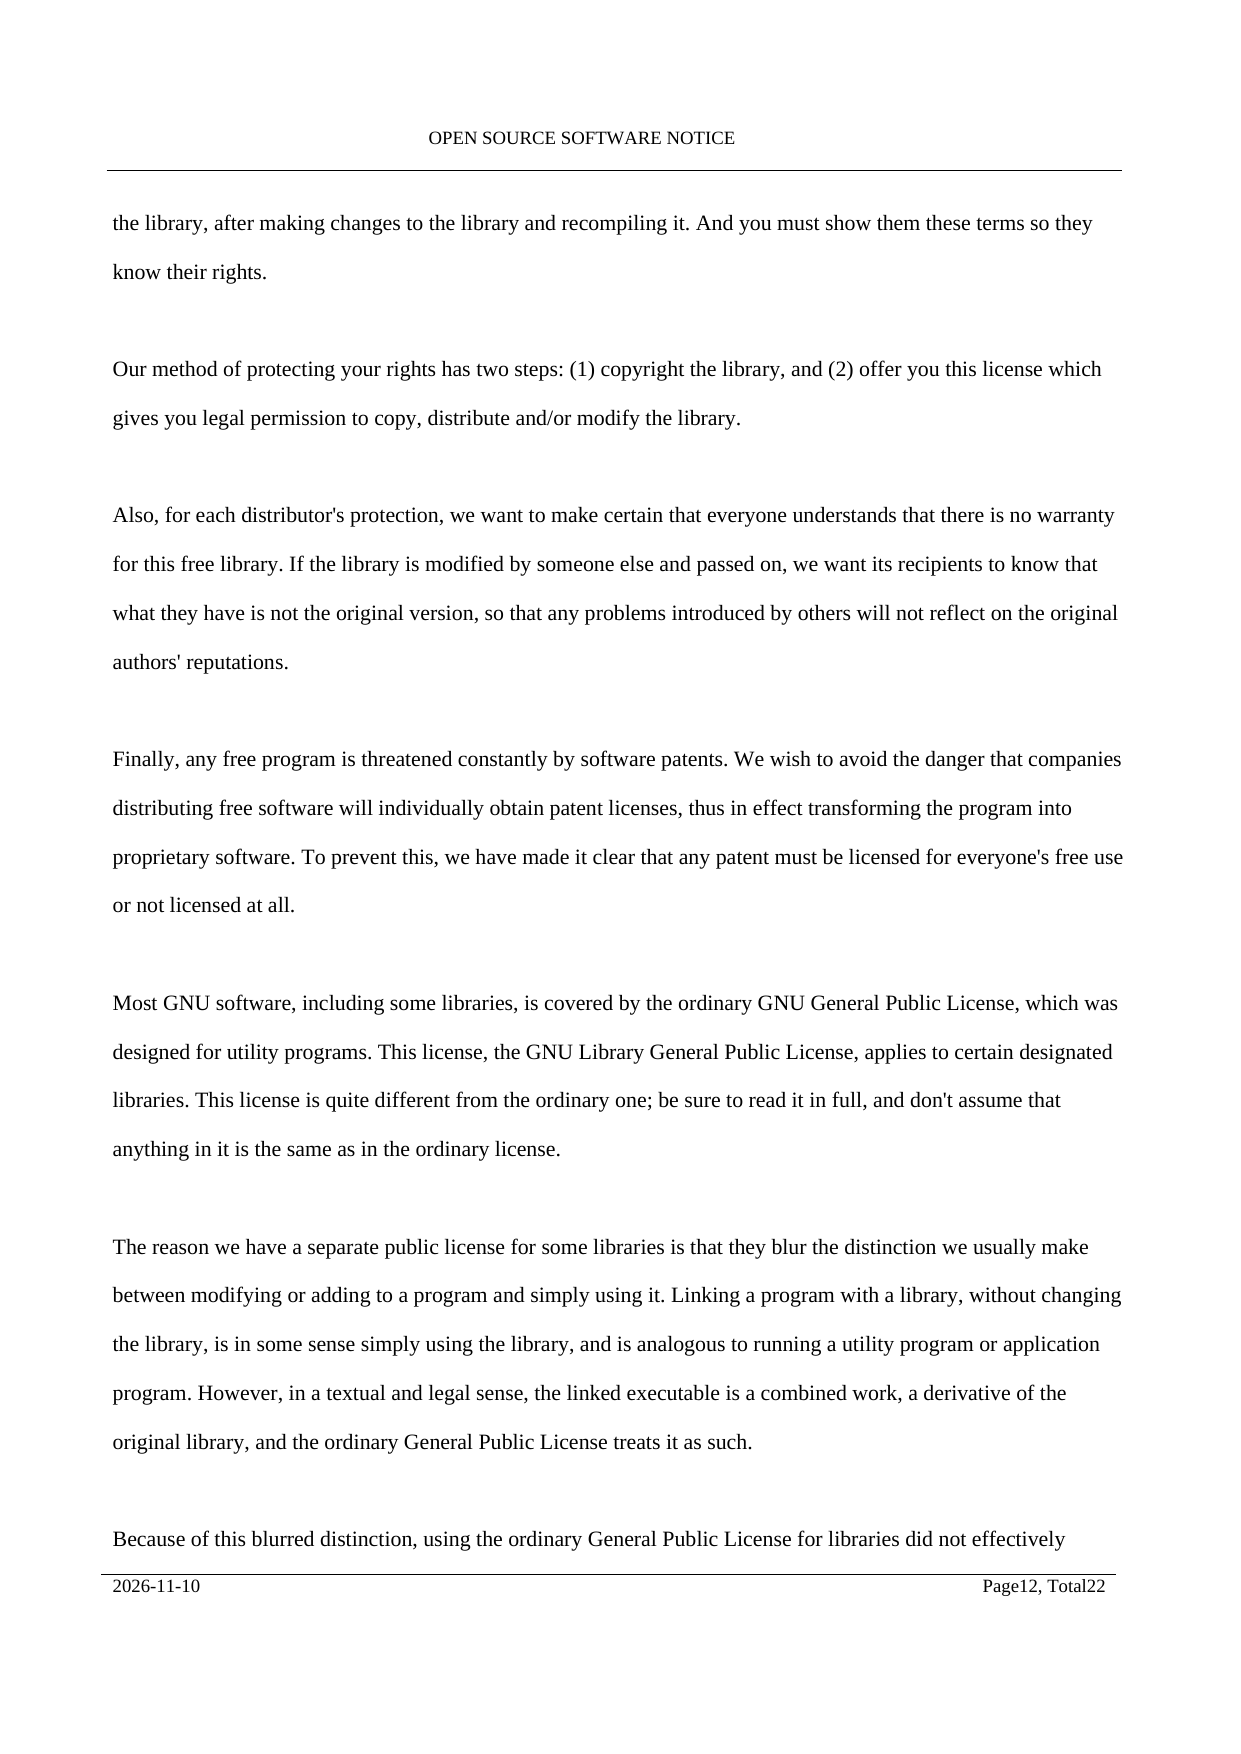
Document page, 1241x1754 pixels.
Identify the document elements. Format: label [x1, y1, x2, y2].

text [112, 206, 1128, 1555]
